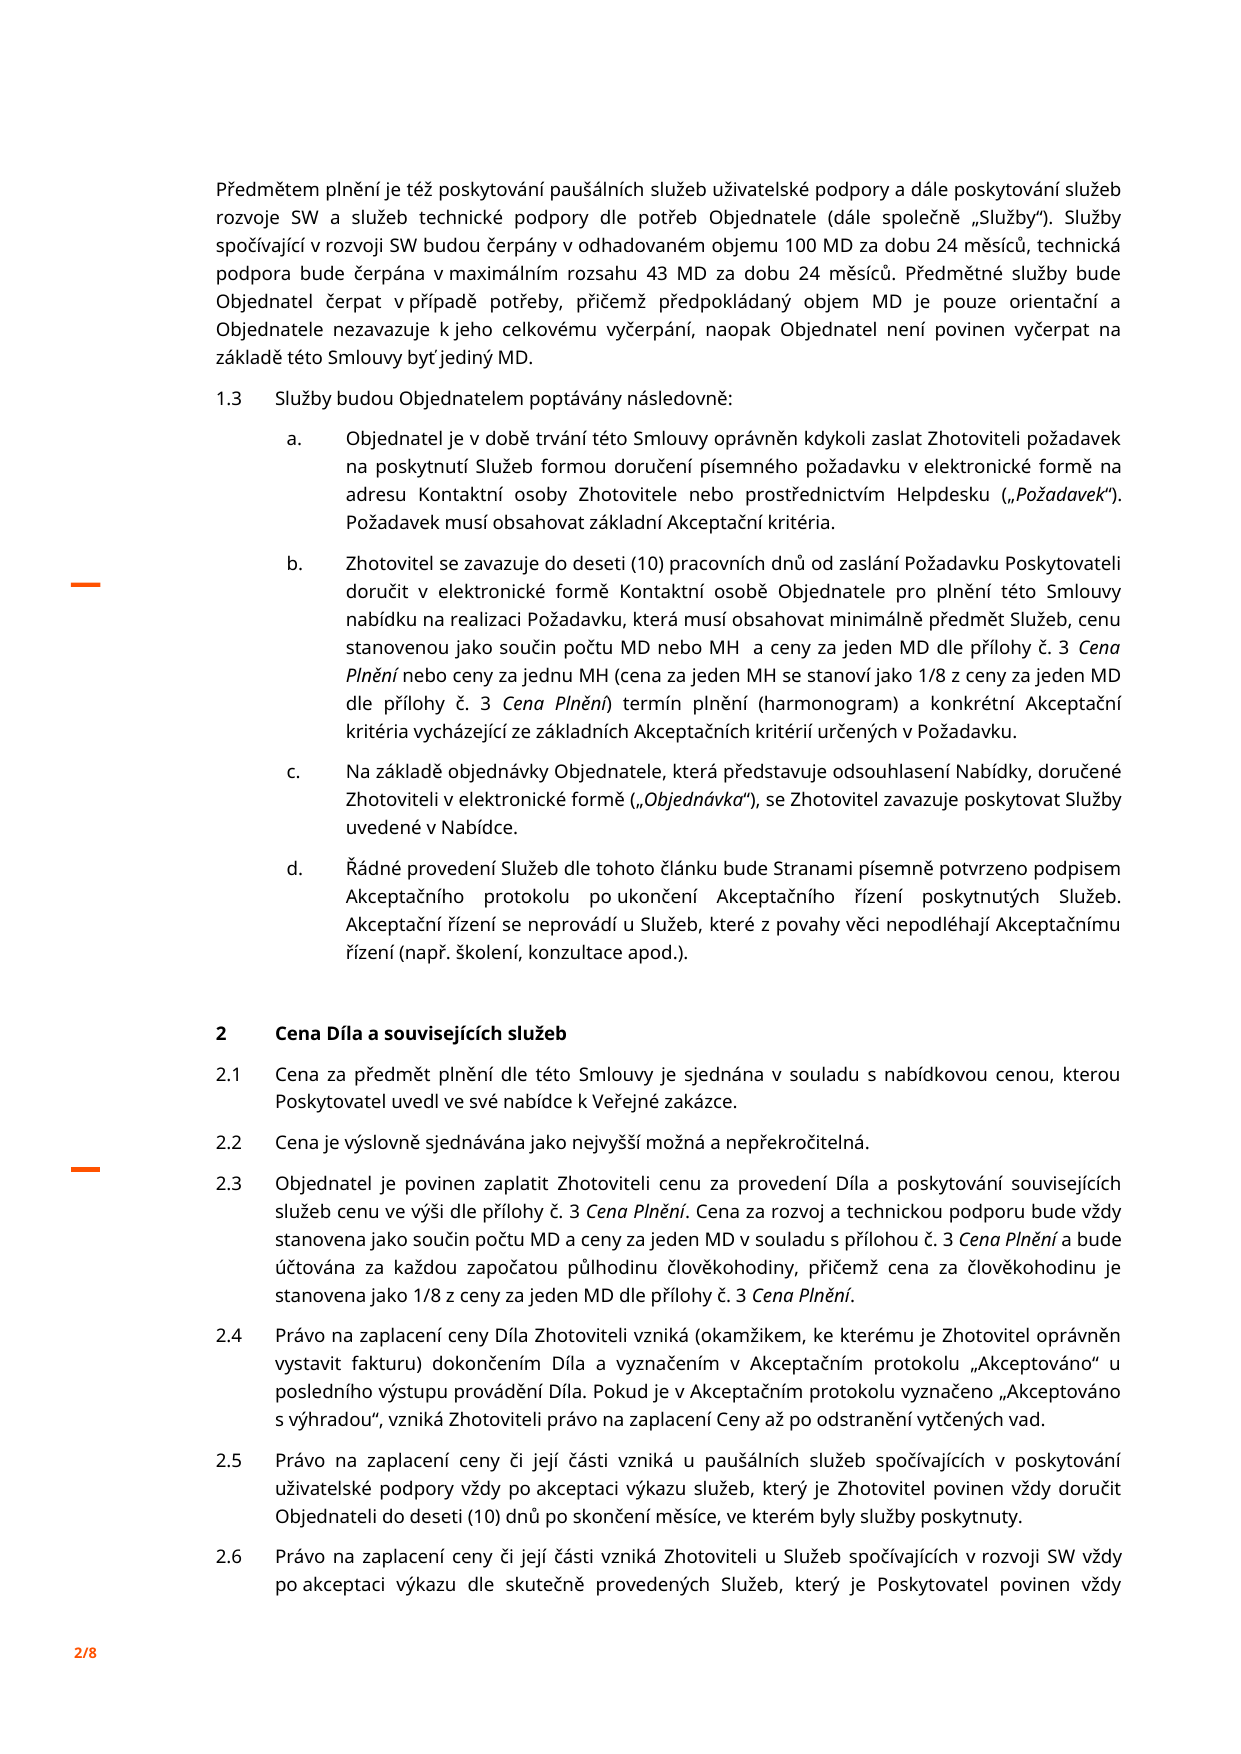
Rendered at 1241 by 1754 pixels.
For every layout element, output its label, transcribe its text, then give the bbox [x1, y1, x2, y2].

subtitle Právo na zaplacení ceny Díla Zhotoviteli vzniká (okamžikem, ke kterému je Zhotovitel oprávněn vystavit fakturu) dokončením Díla a vyznačením v Akceptačním protokolu „Akceptováno“ u posledního výstupu provádění Díla. Pokud je v Akceptačním protokolu vyznačeno „Akceptováno s výhradou“, vzniká Zhotoviteli právo na zaplacení Ceny až po odstranění vytčených vad. [216, 1322, 1122, 1432]
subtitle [216, 1544, 1122, 1597]
text Předmětem plnění je též poskytování paušálních služeb uživatelské podpory a dále poskytování služeb rozvoje SW a služeb technické podpory dle potřeb Objednatele (dále společně „Služby“). Služby spočívající v rozvoji SW budou čerpány v odhadovaném objemu 100 MD za dobu 24 měsíců, technická podpora bude čerpána v maximálním rozsahu 43 MD za dobu 24 měsíců. Předmětné služby bude Objednatel čerpat v případě potřeby, přičemž předpokládaný objem MD je pouze orientační a Objednatele nezavazuje k jeho celkovému vyčerpání, naopak Objednatel není povinen vyčerpat na základě této Smlouvy byť jediný MD. [216, 176, 1122, 370]
subtitle Právo na zaplacení ceny či její části vzniká u paušálních služeb spočívajících v poskytování uživatelské podpory vždy po akceptaci výkazu služeb, který je Zhotovitel povinen vždy doručit Objednateli do deseti (10) dnů po skončení měsíce, ve kterém byly služby poskytnuty. [216, 1447, 1122, 1529]
list Řádné provedení Služeb dle tohoto článku bude Stranami písemně potvrzeno podpisem Akceptačního protokolu po ukončení Akceptačního řízení poskytnutých Služeb. Akceptační řízení se neprovádí u Služeb, které z povahy věci nepodléhají Akceptačnímu řízení (např. školení, konzultace apod.). [286, 855, 1122, 965]
subtitle Cena je výslovně sjednávána jako nejvyšší možná a nepřekročitelná. [216, 1129, 1122, 1155]
subtitle Služby budou Objednatelem poptávány následovně: [216, 385, 1122, 410]
subtitle Objednatel je povinen zaplatit Zhotoviteli cenu za provedení Díla a poskytování souvisejících služeb cenu ve výši dle přílohy č. 3 Cena Plnění. Cena za rozvoj a technickou podporu bude vždy stanovena jako součin počtu MD a ceny za jeden MD v souladu s přílohou č. 3 Cena Plnění a bude účtována za každou započatou půlhodinu člověkohodiny, přičemž cena za člověkohodinu je stanovena jako 1/8 z ceny za jeden MD dle přílohy č. 3 Cena Plnění. [216, 1170, 1122, 1307]
subtitle Cena Díla a souvisejících služeb [216, 1020, 1122, 1046]
list Objednatel je v době trvání této Smlouvy oprávněn kdykoli zaslat Zhotoviteli požadavek na poskytnutí Služeb formou doručení písemného požadavku v elektronické formě na adresu Kontaktní osoby Zhotovitele nebo prostřednictvím Helpdesku („Požadavek“). Požadavek musí obsahovat základní Akceptační kritéria. [286, 425, 1122, 535]
subtitle Cena za předmět plnění dle této Smlouvy je sjednána v souladu s nabídkovou cenou, kterou Poskytovatel uvedl ve své nabídce k Veřejné zakázce. [216, 1061, 1122, 1114]
list Na základě objednávky Objednatele, která představuje odsouhlasení Nabídky, doručené Zhotoviteli v elektronické formě („Objednávka“), se Zhotovitel zavazuje poskytovat Služby uvedené v Nabídce. [286, 759, 1122, 840]
list Zhotovitel se zavazuje do deseti (10) pracovních dnů od zaslání Požadavku Poskytovateli doručit v elektronické formě Kontaktní osobě Objednatele pro plnění této Smlouvy nabídku na realizaci Požadavku, která musí obsahovat minimálně předmět Služeb, cenu stanovenou jako součin počtu MD nebo MH a ceny za jeden MD dle přílohy č. 3 Cena Plnění nebo ceny za jednu MH (cena za jeden MH se stanoví jako 1/8 z ceny za jeden MD dle přílohy č. 3 Cena Plnění) termín plnění (harmonogram) a konkrétní Akceptační kritéria vycházející ze základních Akceptačních kritérií určených v Požadavku. [286, 550, 1122, 744]
